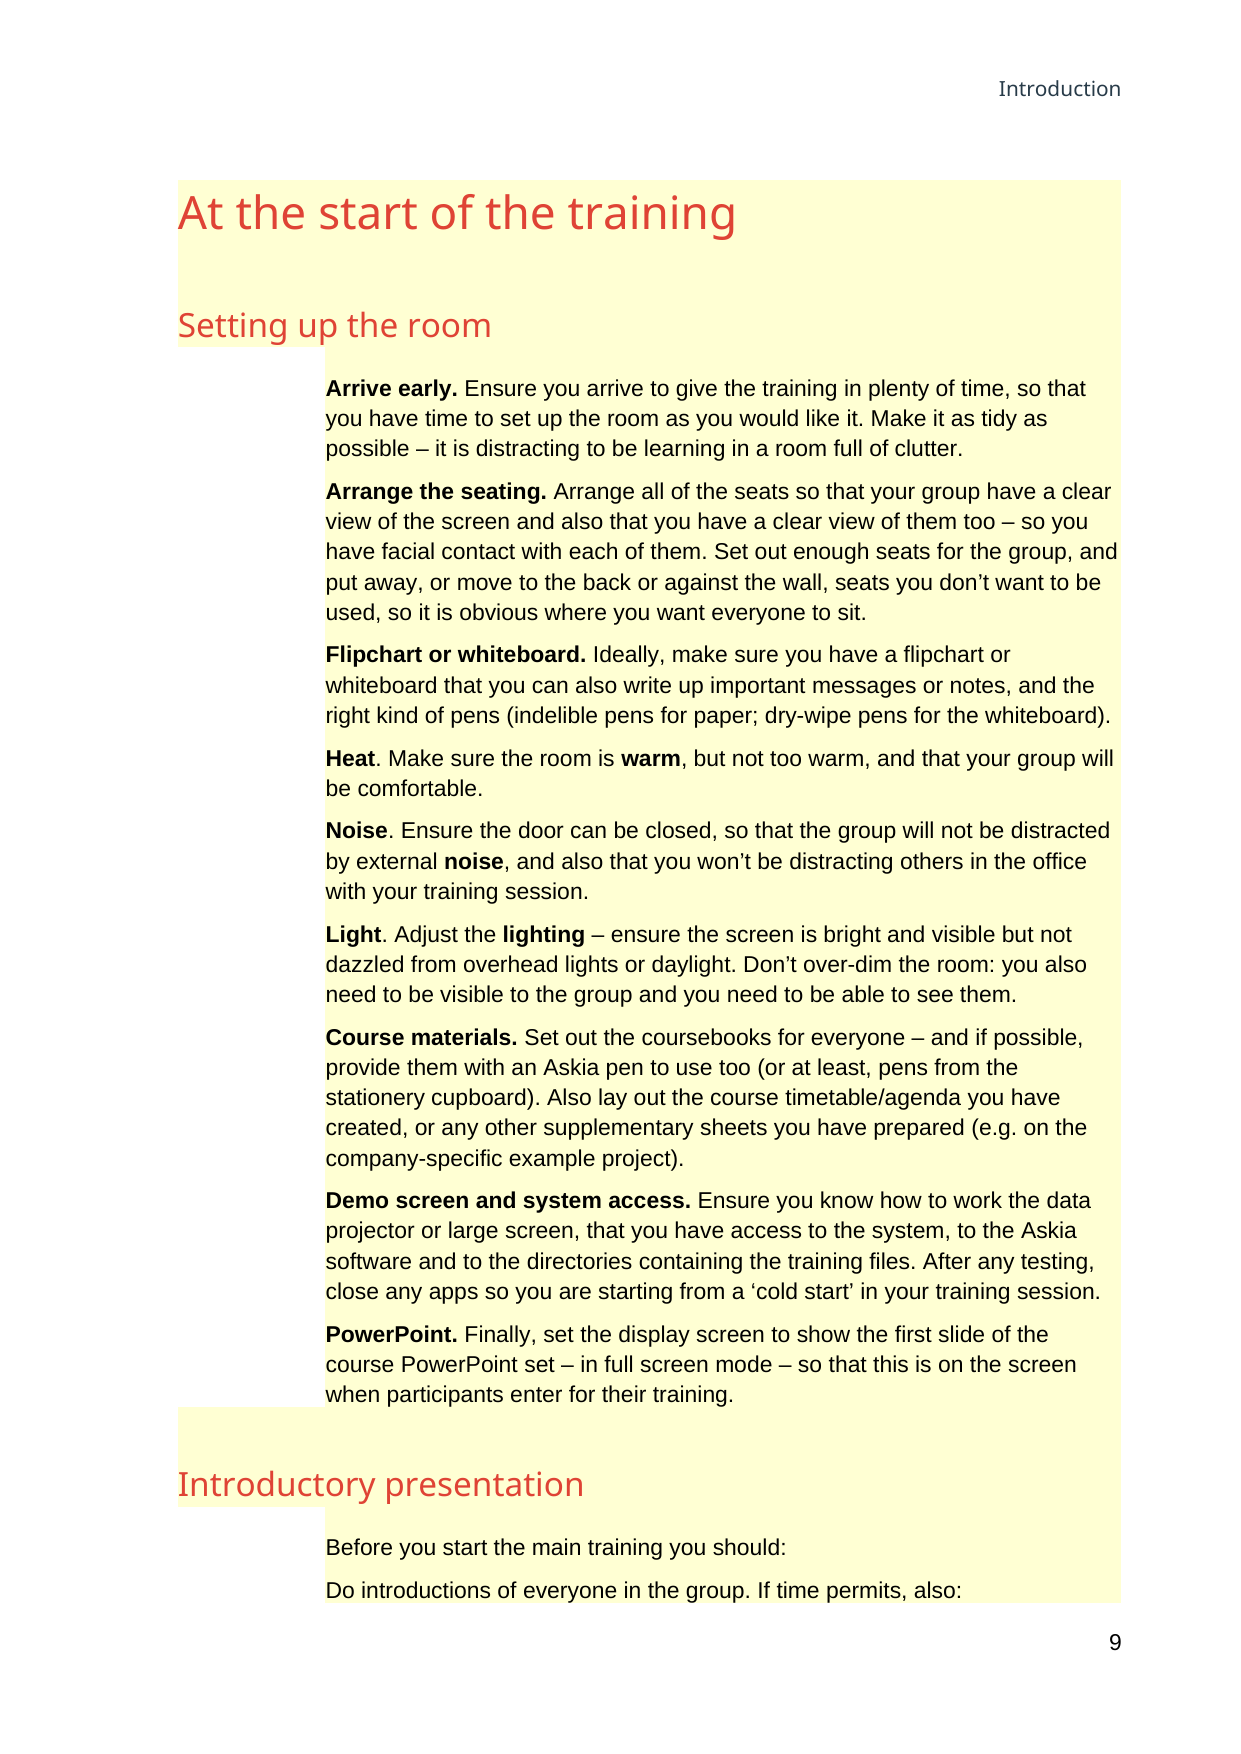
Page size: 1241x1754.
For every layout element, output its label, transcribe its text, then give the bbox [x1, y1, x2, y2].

text Arrive early. Ensure you arrive to give the training in plenty of time, so that you have time to set up the room as you would like it. Make it as tidy as possible – it is distracting to be learning in a room full of clutter. [325, 375, 1121, 462]
text Before you start the main training you should: [325, 1534, 1121, 1561]
list Do introductions of everyone in the group. If time permits, also: [325, 1577, 1121, 1603]
text Light. Adjust the lighting – ensure the screen is bright and visible but not dazzled from overhead lights or daylight. Don’t over-dim the room: you also need to be visible to the group and you need to be able to see them. [325, 921, 1121, 1007]
text Flipchart or whiteboard. Ideally, make sure you have a flipchart or whiteboard that you can also write up important messages or notes, and the right kind of pens (indelible pens for paper; dry-wipe pens for the whiteboard). [325, 641, 1121, 728]
subtitle At the start of the training [178, 180, 1121, 242]
text PowerPoint. Finally, set the display screen to show the first slide of the course PowerPoint set – in full screen mode – so that this is on the screen when participants enter for their training. [325, 1321, 1121, 1407]
text Heat. Make sure the room is warm, but not too warm, and that your group will be comfortable. [325, 744, 1121, 801]
text Noise. Ensure the door can be closed, so that the group will not be distracted by external noise, and also that you won’t be distracting others in the office with your training session. [325, 817, 1121, 904]
text Demo screen and system access. Ensure you know how to work the data projector or large screen, that you have access to the system, to the Askia software and to the directories containing the training files. After any testing, close any apps so you are starting from a ‘cold start’ in your training session. [325, 1187, 1121, 1304]
subtitle Setting up the room [178, 302, 1121, 347]
subtitle Introductory presentation [178, 1461, 1121, 1507]
text Course materials. Set out the coursebooks for everyone – and if possible, provide them with an Askia pen to use too (or at least, pens from the stationery cupboard). Also lay out the course timetable/agenda you have created, or any other supplementary sheets you have prepared (e.g. on the company-specific example project). [325, 1024, 1121, 1171]
text Arrange the seating. Arrange all of the seats so that your group have a clear view of the screen and also that you have a clear view of them too – so you have facial contact with each of them. Set out enough seats for the group, and put away, or move to the back or against the wall, seats you don’t want to be used, so it is obvious where you want everyone to sit. [325, 478, 1121, 625]
